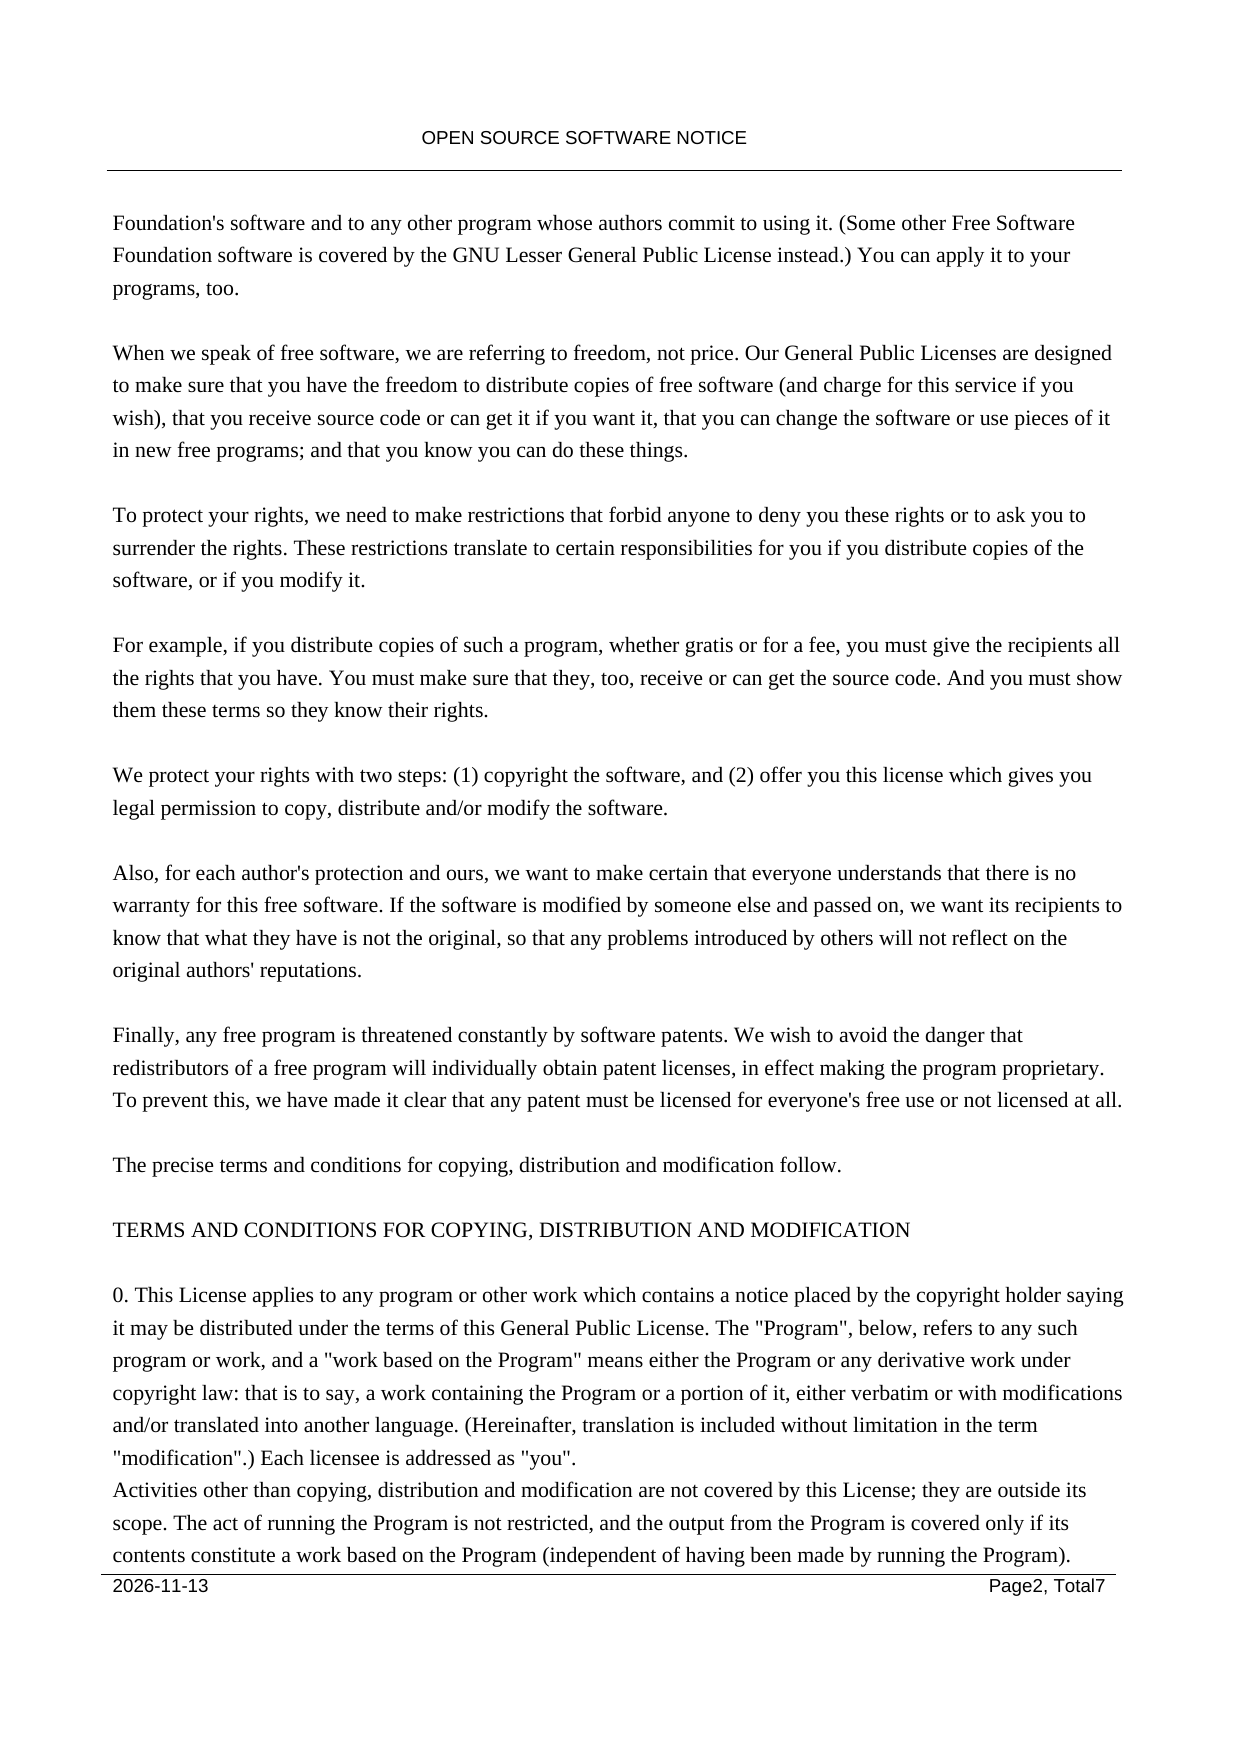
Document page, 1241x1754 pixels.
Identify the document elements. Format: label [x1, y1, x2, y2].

text [112, 206, 1128, 1571]
